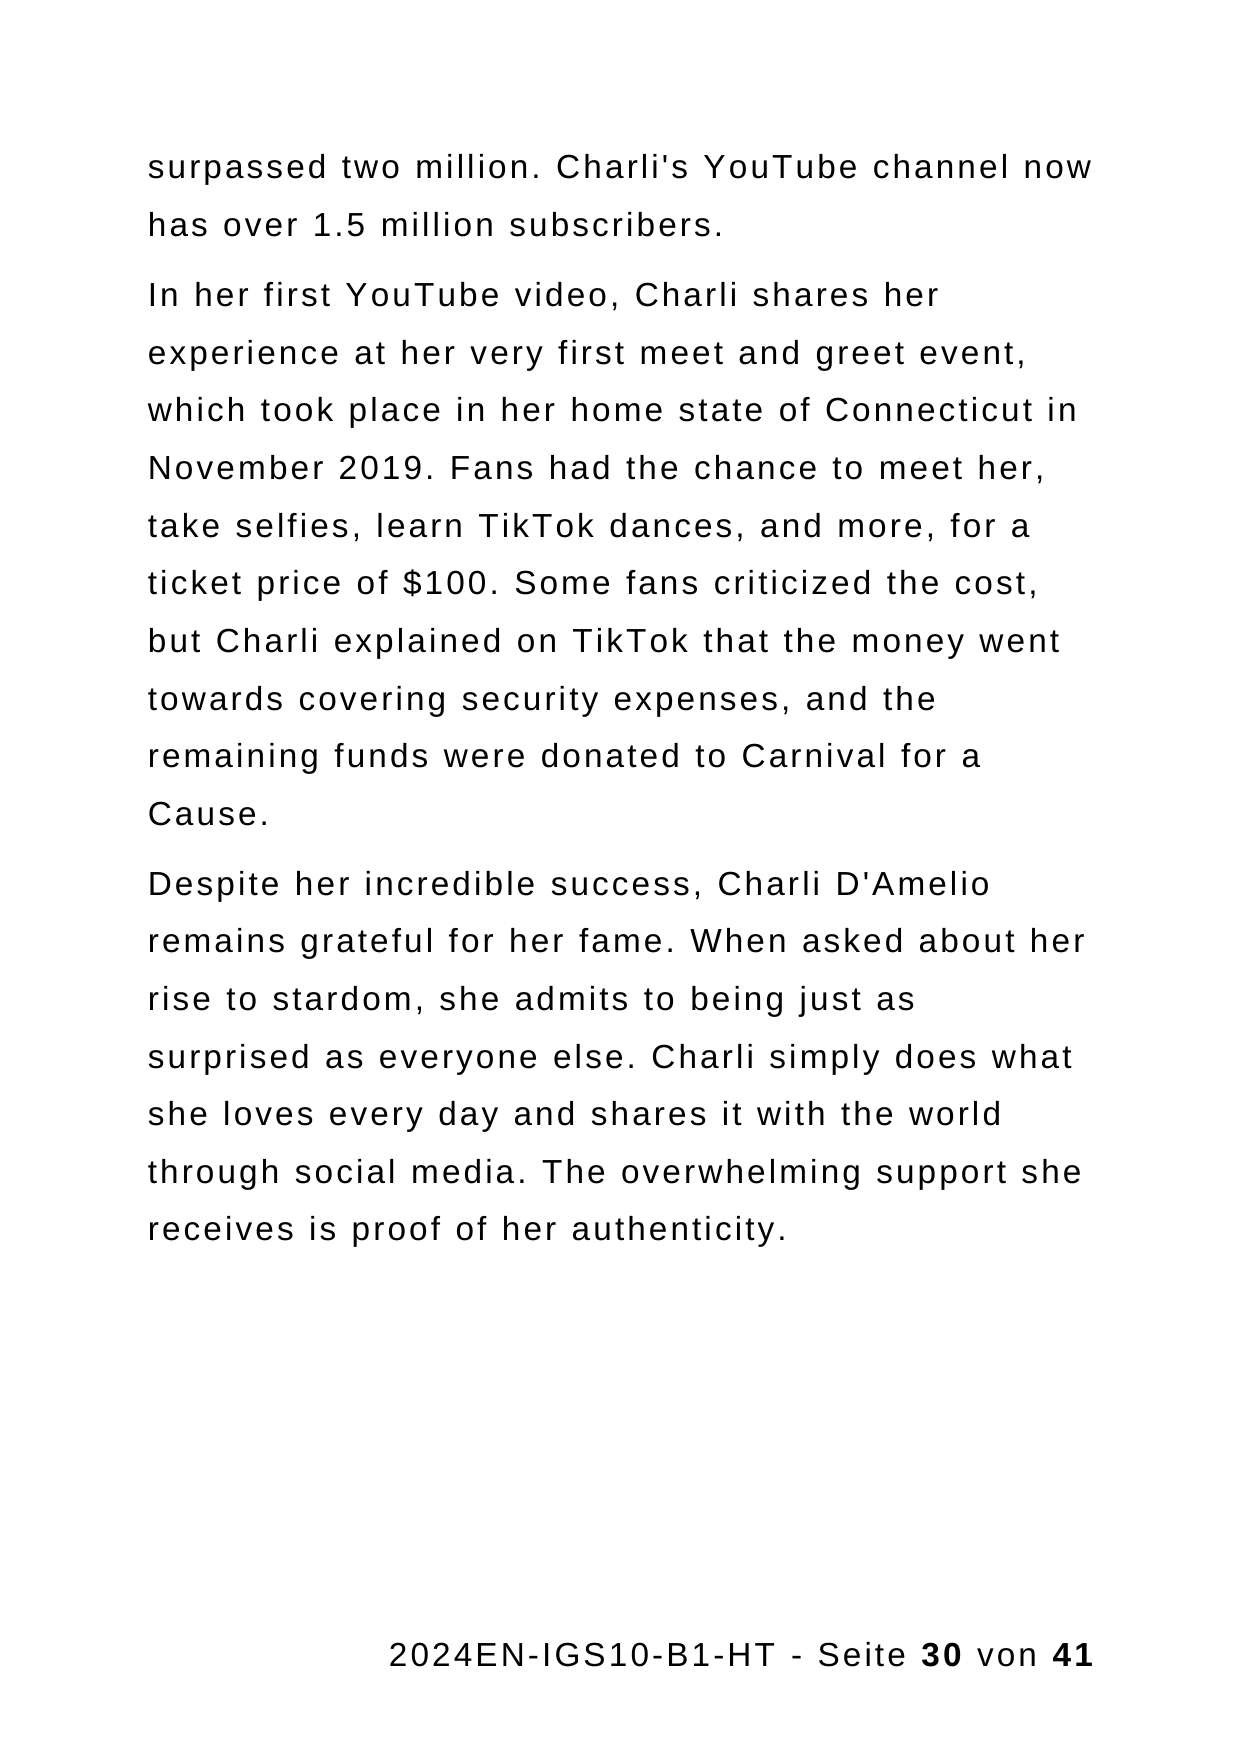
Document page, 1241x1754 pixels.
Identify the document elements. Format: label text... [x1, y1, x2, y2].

text Despite her incredible success, Charli D'Amelio remains grateful for her fame. When asked about her rise to stardom, she admits to being just as surprised as everyone else. Charli simply does what she loves every day and shares it with the world through social media. The overwhelming support she receives is proof of her authenticity. [148, 864, 1093, 1248]
text In her first YouTube video, Charli shares her experience at her very first meet and greet event, which took place in her home state of Connecticut in November 2019. Fans had the chance to meet her, take selfies, learn TikTok dances, and more, for a ticket price of $100. Some fans criticized the cost, but Charli explained on TikTok that the money went towards covering security expenses, and the remaining funds were donated to Carnival for a Cause. [148, 275, 1093, 832]
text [148, 148, 1093, 244]
